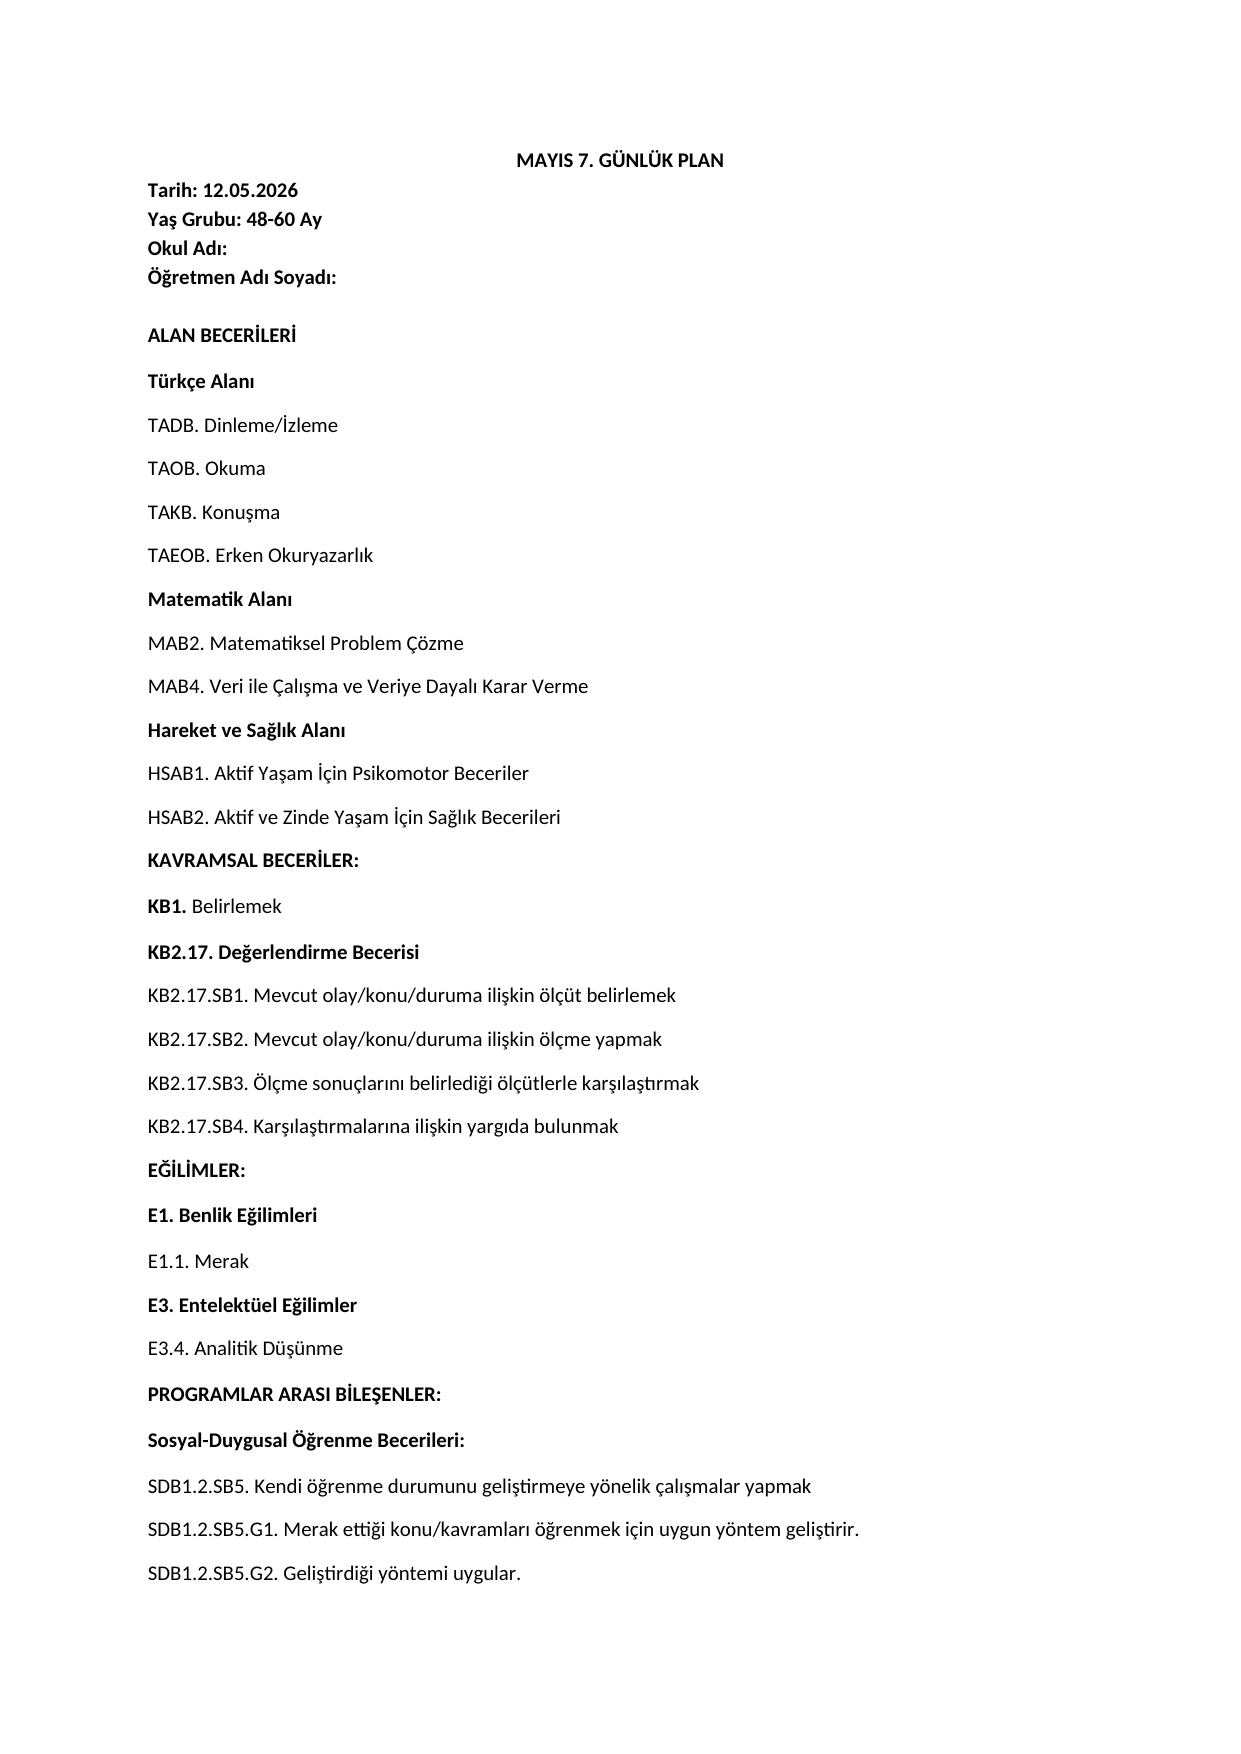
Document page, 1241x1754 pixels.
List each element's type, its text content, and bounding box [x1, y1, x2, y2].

text ALAN BECERİLERİ [148, 323, 1093, 348]
text Türkçe Alanı [148, 368, 1093, 394]
text E1.1. Merak [148, 1248, 1093, 1274]
text Matematik Alanı [148, 586, 1093, 612]
text HSAB2. Aktif ve Zinde Yaşam İçin Sağlık Becerileri [148, 804, 1093, 829]
text Yaş Grubu: 48-60 Ay [148, 206, 1093, 231]
text Okul Adı: [148, 235, 1093, 261]
text Öğretmen Adı Soyadı: [148, 264, 1093, 290]
text KB1. Belirlemek [148, 893, 1093, 919]
text KAVRAMSAL BECERİLER: [148, 847, 1093, 873]
text MAB4. Veri ile Çalışma ve Veriye Dayalı Karar Verme [148, 673, 1093, 699]
text KB2.17.SB2. Mevcut olay/konu/duruma ilişkin ölçme yapmak [148, 1026, 1093, 1052]
text Tarih: 12.05.2026 [148, 177, 1093, 202]
text SDB1.2.SB5. Kendi öğrenme durumunu geliştirmeye yönelik çalışmalar yapmak [148, 1473, 1093, 1498]
text KB2.17.SB1. Mevcut olay/konu/duruma ilişkin ölçüt belirlemek [148, 983, 1093, 1008]
text MAYIS 7. GÜNLÜK PLAN [148, 148, 1093, 173]
text SDB1.2.SB5.G1. Merak ettiği konu/kavramları öğrenmek için uygun yöntem geliştirir. [148, 1517, 1093, 1542]
text E3.4. Analitik Düşünme [148, 1336, 1093, 1361]
text HSAB1. Aktif Yaşam İçin Psikomotor Beceriler [148, 760, 1093, 786]
text KB2.17.SB4. Karşılaştırmalarına ilişkin yargıda bulunmak [148, 1113, 1093, 1139]
text TADB. Dinleme/İzleme [148, 412, 1093, 437]
text EĞİLİMLER: [148, 1157, 1093, 1182]
text SDB1.2.SB5.G2. Geliştirdiği yöntemi uygular. [148, 1560, 1093, 1586]
text MAB2. Matematiksel Problem Çözme [148, 630, 1093, 655]
text TAOB. Okuma [148, 456, 1093, 481]
text TAKB. Konuşma [148, 499, 1093, 524]
text KB2.17.SB3. Ölçme sonuçlarını belirlediği ölçütlerle karşılaştırmak [148, 1070, 1093, 1095]
text Hareket ve Sağlık Alanı [148, 717, 1093, 742]
text E1. Benlik Eğilimleri [148, 1203, 1093, 1228]
text Sosyal-Duygusal Öğrenme Becerileri: [148, 1427, 1093, 1453]
text PROGRAMLAR ARASI BİLEŞENLER: [148, 1381, 1093, 1407]
text KB2.17. Değerlendirme Becerisi [148, 939, 1093, 964]
text E3. Entelektüel Eğilimler [148, 1292, 1093, 1317]
text TAEOB. Erken Okuryazarlık [148, 543, 1093, 568]
